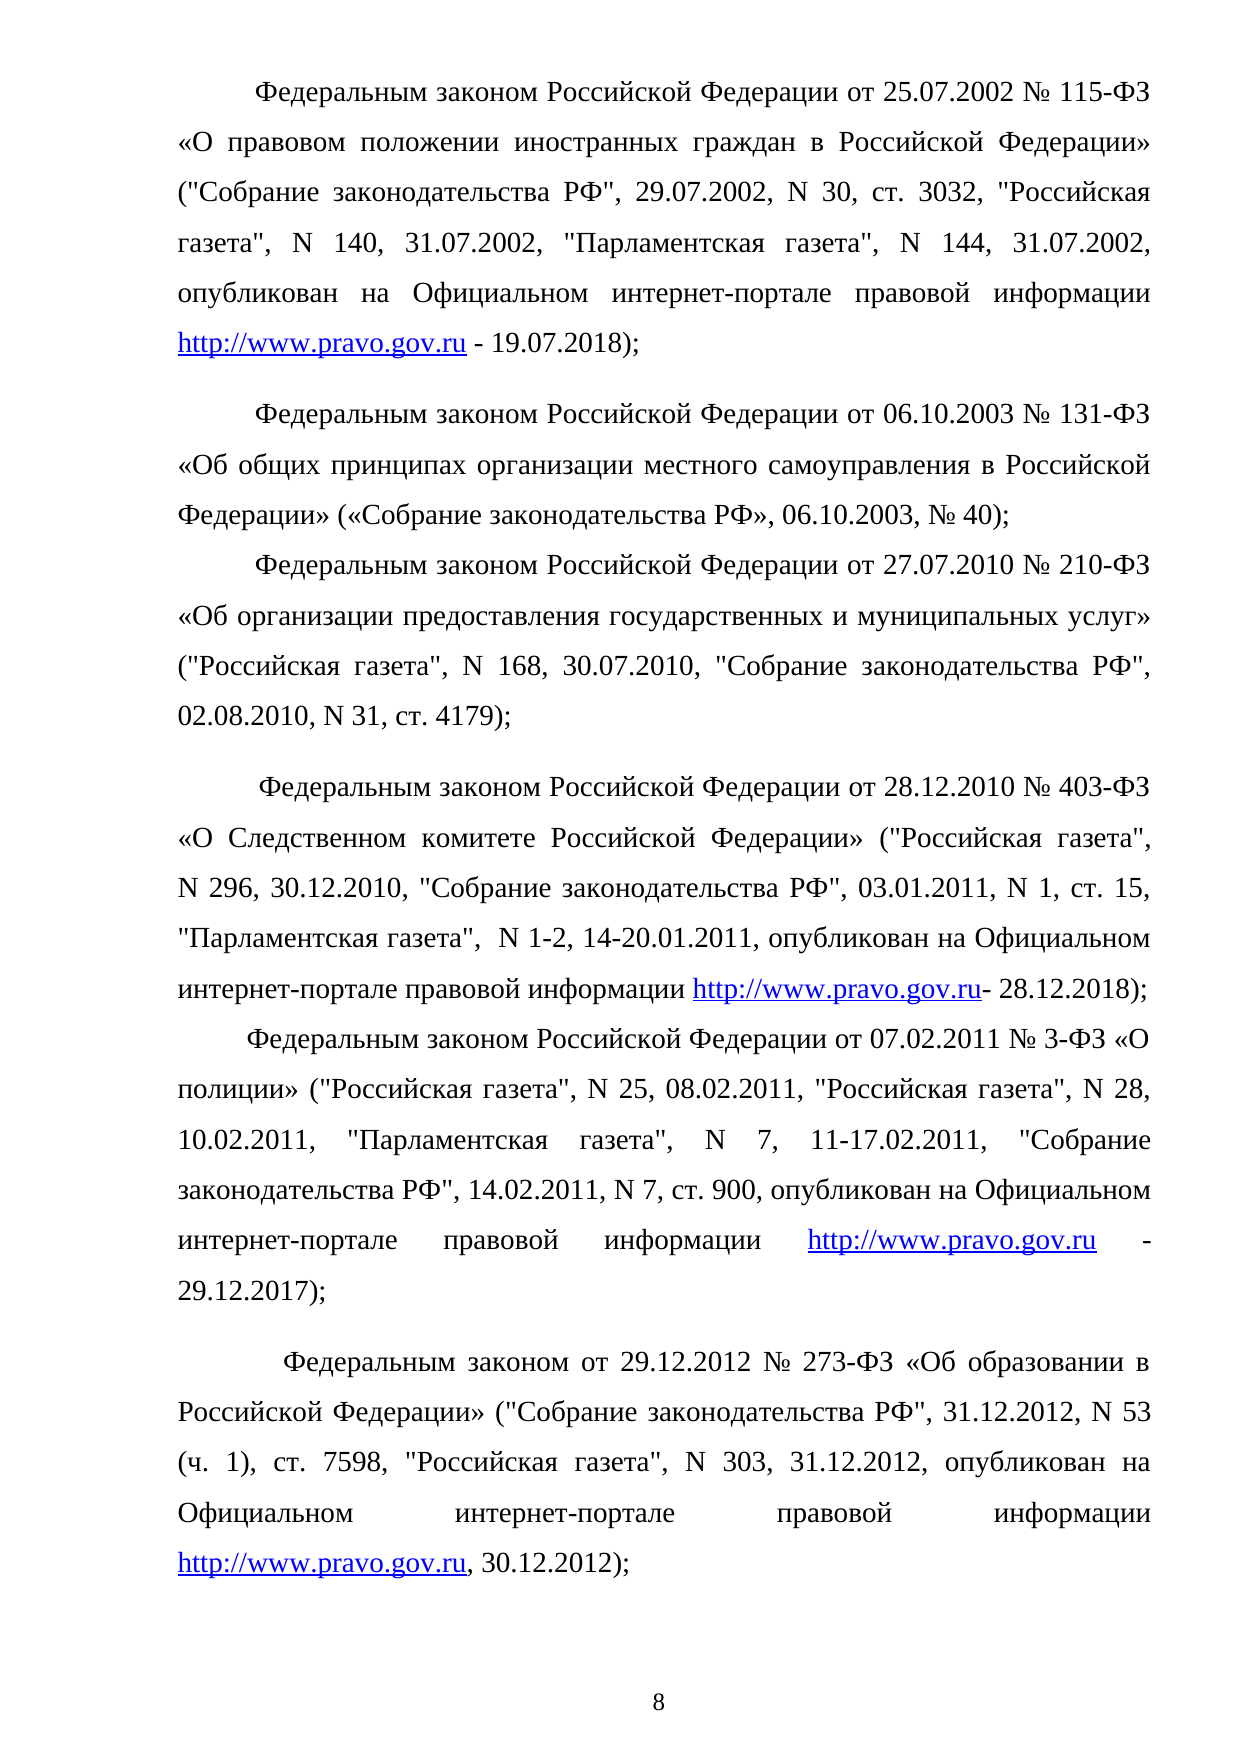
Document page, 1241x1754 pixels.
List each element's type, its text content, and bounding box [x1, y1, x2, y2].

text Федеральным законом от 29.12.2012 № 273-ФЗ «Об образовании в Российской Федерации» ("Собрание законодательства РФ", 31.12.2012, N 53 (ч. 1), ст. 7598, "Российская газета", N 303, 31.12.2012, опубликован на Официальном интернет-портале правовой информации http://www.pravo.gov.ru, 30.12.2012); [177, 1344, 1152, 1579]
text Федеральным законом Российской Федерации от 07.02.2011 № 3-ФЗ «О полиции» ("Российская газета", N 25, 08.02.2011, "Российская газета", N 28, 10.02.2011, "Парламентская газета", N 7, 11-17.02.2011, "Собрание законодательства РФ", 14.02.2011, N 7, ст. 900, опубликован на Официальном интернет-портале правовой информации http://www.pravo.gov.ru - 29.12.2017); [177, 1021, 1152, 1306]
text Федеральным законом Российской Федерации от 28.12.2010 № 403-ФЗ «О Следственном комитете Российской Федерации» ("Российская газета", N 296, 30.12.2010, "Собрание законодательства РФ", 03.01.2011, N 1, ст. 15, "Парламентская газета", N 1-2, 14-20.01.2011, опубликован на Официальном интернет-портале правовой информации http://www.pravo.gov.ru- 28.12.2018); [177, 769, 1152, 1004]
text Федеральным законом Российской Федерации от 27.07.2010 № 210-ФЗ «Об организации предоставления государственных и муниципальных услуг» ("Российская газета", N 168, 30.07.2010, "Собрание законодательства РФ", 02.08.2010, N 31, ст. 4179); [177, 547, 1152, 732]
text 8 [177, 1687, 1152, 1716]
text Федеральным законом Российской Федерации от 25.07.2002 № 115-ФЗ «О правовом положении иностранных граждан в Российской Федерации» ("Собрание законодательства РФ", 29.07.2002, N 30, ст. 3032, "Российская газета", N 140, 31.07.2002, "Парламентская газета", N 144, 31.07.2002, опубликован на Официальном интернет-портале правовой информации http://www.pravo.gov.ru - 19.07.2018); [177, 74, 1152, 359]
text Федеральным законом Российской Федерации от 06.10.2003 № 131-ФЗ «Об общих принципах организации местного самоуправления в Российской Федерации» («Собрание законодательства РФ», 06.10.2003, № 40); [177, 397, 1152, 531]
